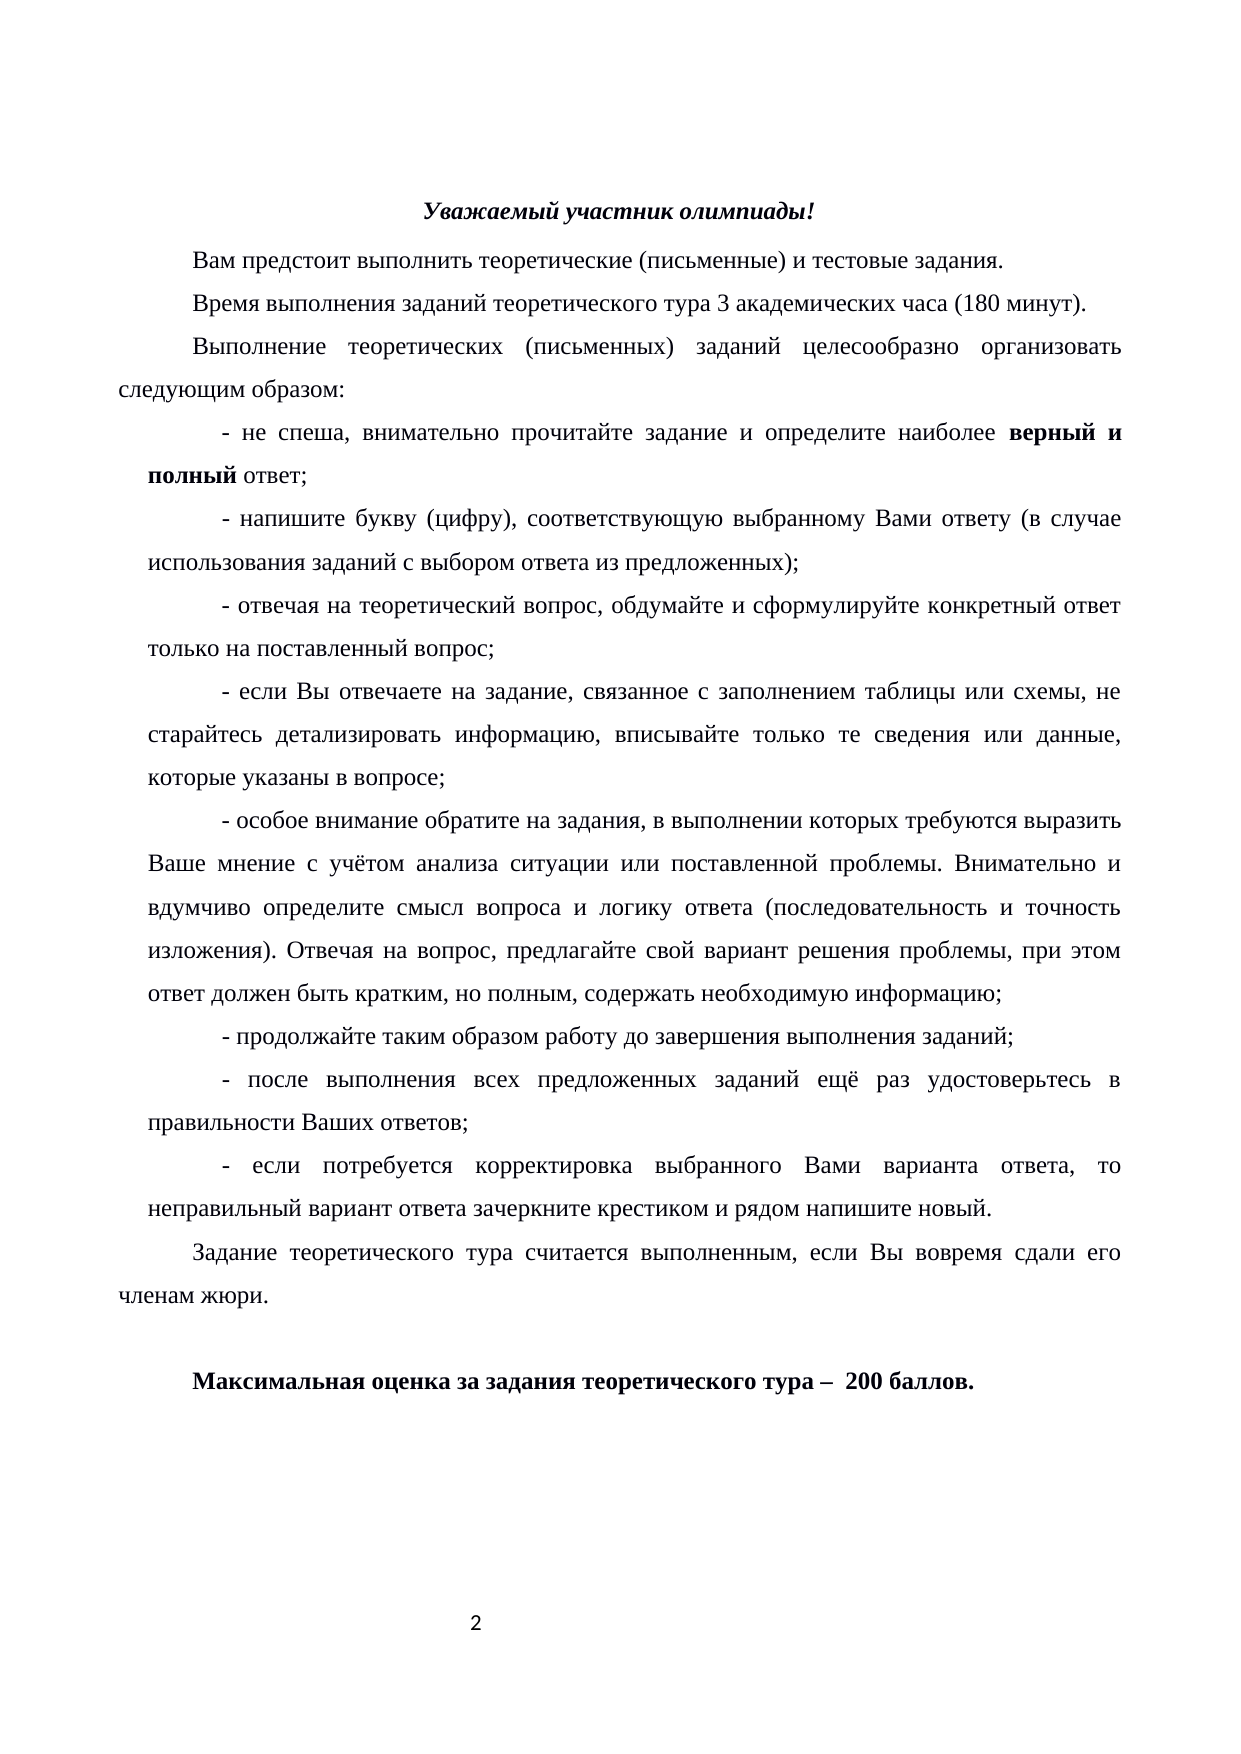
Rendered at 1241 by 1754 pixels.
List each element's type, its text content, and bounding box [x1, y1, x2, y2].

text Задание теоретического тура считается выполненным, если Вы вовремя сдали его членам жюри. [118, 1237, 1122, 1308]
text - напишите букву (цифру), соответствующую выбранному Вами ответу (в случае использования заданий с выбором ответа из предложенных); [148, 503, 1122, 575]
text Выполнение теоретических (письменных) заданий целесообразно организовать следующим образом: [118, 331, 1122, 403]
text Время выполнения заданий теоретического тура 3 академических часа (180 минут). [118, 288, 1122, 317]
text Максимальная оценка за задания теоретического тура – 200 баллов. [118, 1366, 1122, 1395]
text - после выполнения всех предложенных заданий ещё раз удостоверьтесь в правильности Ваших ответов; [148, 1064, 1122, 1136]
text Вам предстоит выполнить теоретические (письменные) и тестовые задания. [118, 245, 1122, 273]
text - не спеша, внимательно прочитайте задание и определите наиболее верный и полный ответ; [148, 417, 1122, 489]
text - если Вы отвечаете на задание, связанное с заполнением таблицы или схемы, не старайтесь детализировать информацию, вписывайте только те сведения или данные, которые указаны в вопросе; [148, 676, 1122, 791]
text - особое внимание обратите на задания, в выполнении которых требуются выразить Ваше мнение с учётом анализа ситуации или поставленной проблемы. Внимательно и вдумчиво определите смысл вопроса и логику ответа (последовательность и точность изложения). Отвечая на вопрос, предлагайте свой вариант решения проблемы, при этом ответ должен быть кратким, но полным, содержать необходимую информацию; [148, 805, 1122, 1007]
text Уважаемый участник олимпиады! [118, 196, 1122, 224]
text - отвечая на теоретический вопрос, обдумайте и сформулируйте конкретный ответ только на поставленный вопрос; [148, 590, 1122, 662]
text - продолжайте таким образом работу до завершения выполнения заданий; [148, 1021, 1122, 1050]
text - если потребуется корректировка выбранного Вами варианта ответа, то неправильный вариант ответа зачеркните крестиком и рядом напишите новый. [148, 1150, 1122, 1222]
